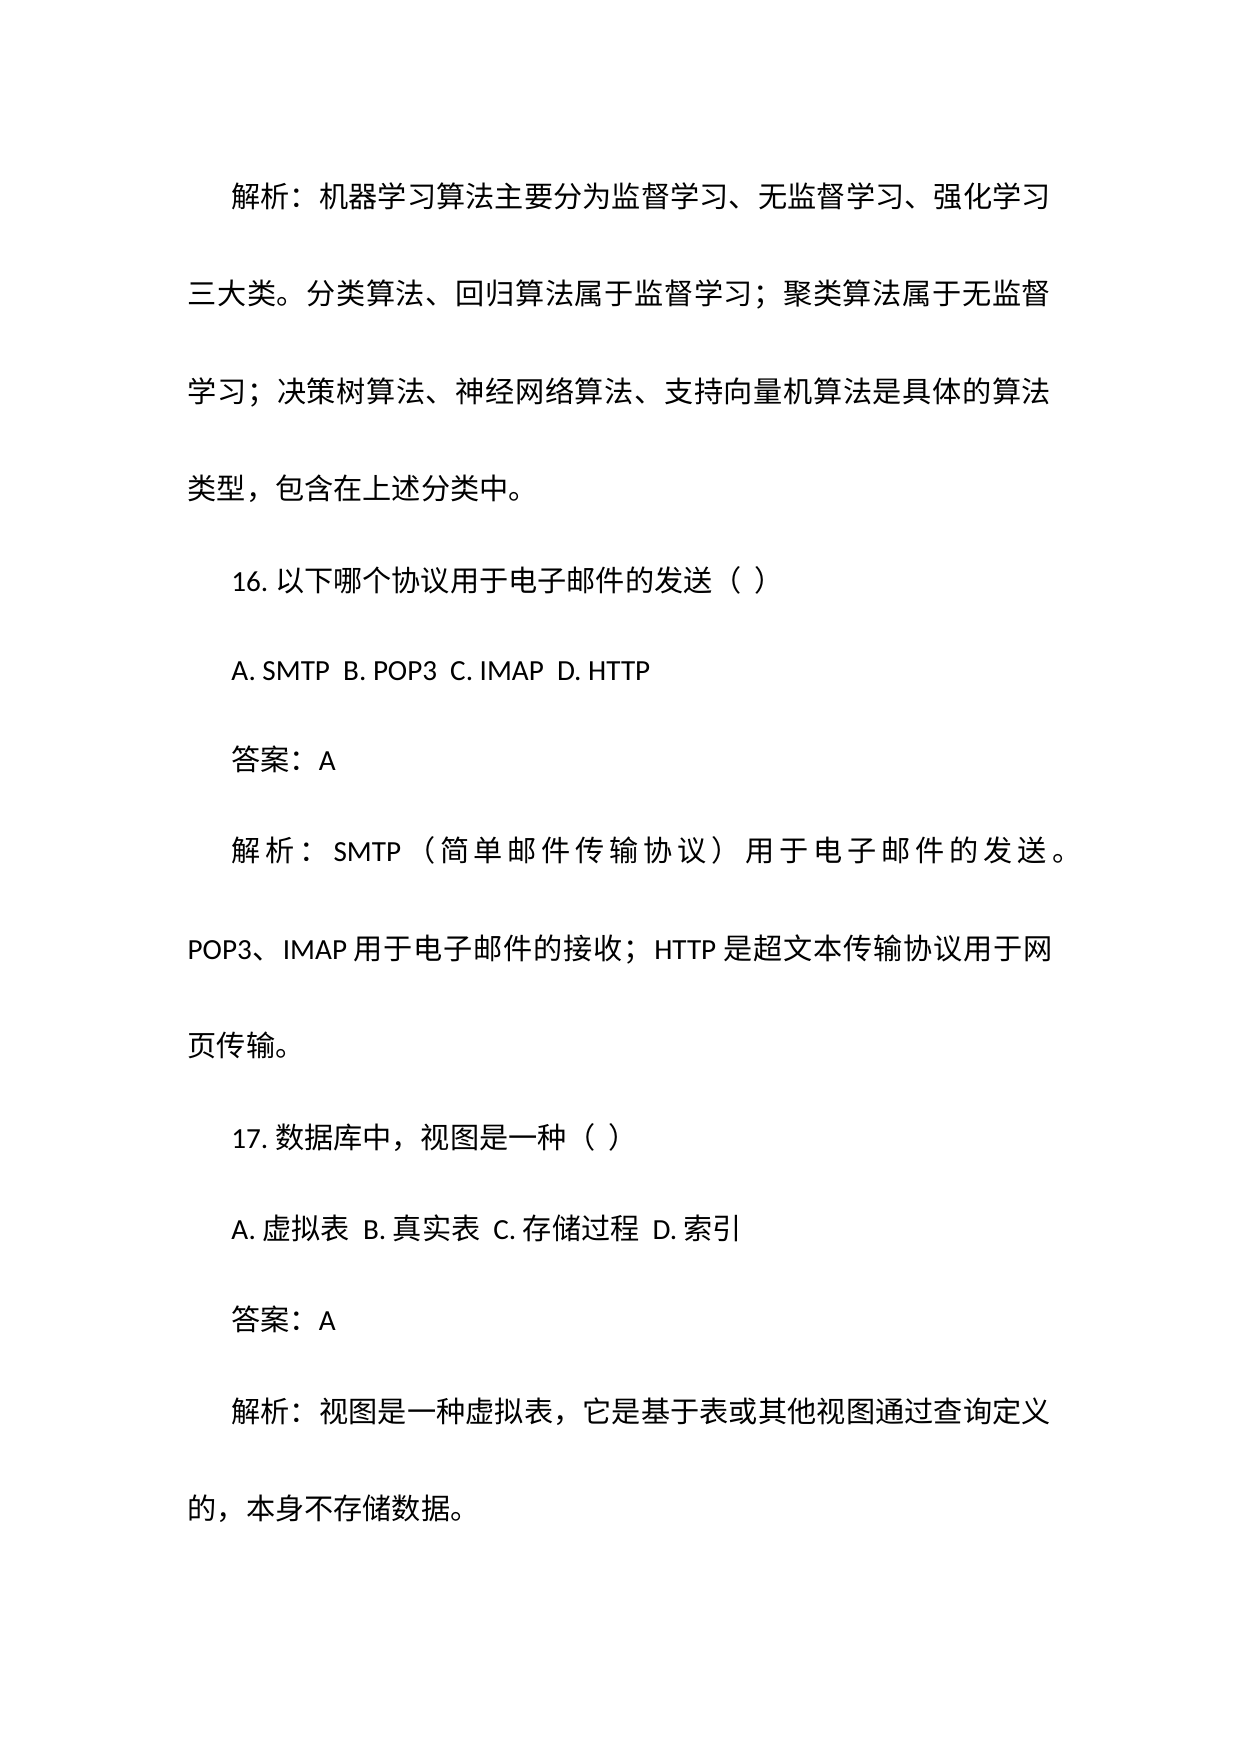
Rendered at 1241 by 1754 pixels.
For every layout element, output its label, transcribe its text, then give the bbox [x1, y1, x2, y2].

text A. SMTP B. POP3 C. IMAP D. HTTP [187, 637, 1053, 702]
text 16. 以下哪个协议用于电子邮件的发送（ ） [187, 546, 1053, 611]
text 解析：视图是一种虚拟表，它是基于表或其他视图通过查询定义的，本身不存储数据。 [187, 1377, 1053, 1539]
text 答案：A [187, 725, 1053, 790]
text 解析：机器学习算法主要分为监督学习、无监督学习、强化学习三大类。分类算法、回归算法属于监督学习；聚类算法属于无监督学习；决策树算法、神经网络算法、支持向量机算法是具体的算法类型，包含在上述分类中。 [187, 162, 1053, 519]
text 解析：SMTP（简单邮件传输协议）用于电子邮件的发送。POP3、IMAP用于电子邮件的接收；HTTP是超文本传输协议用于网页传输。 [187, 817, 1053, 1077]
text A. 虚拟表 B. 真实表 C. 存储过程 D. 索引 [187, 1194, 1053, 1259]
text 答案：A [187, 1286, 1053, 1351]
text 17. 数据库中，视图是一种（ ） [187, 1103, 1053, 1168]
